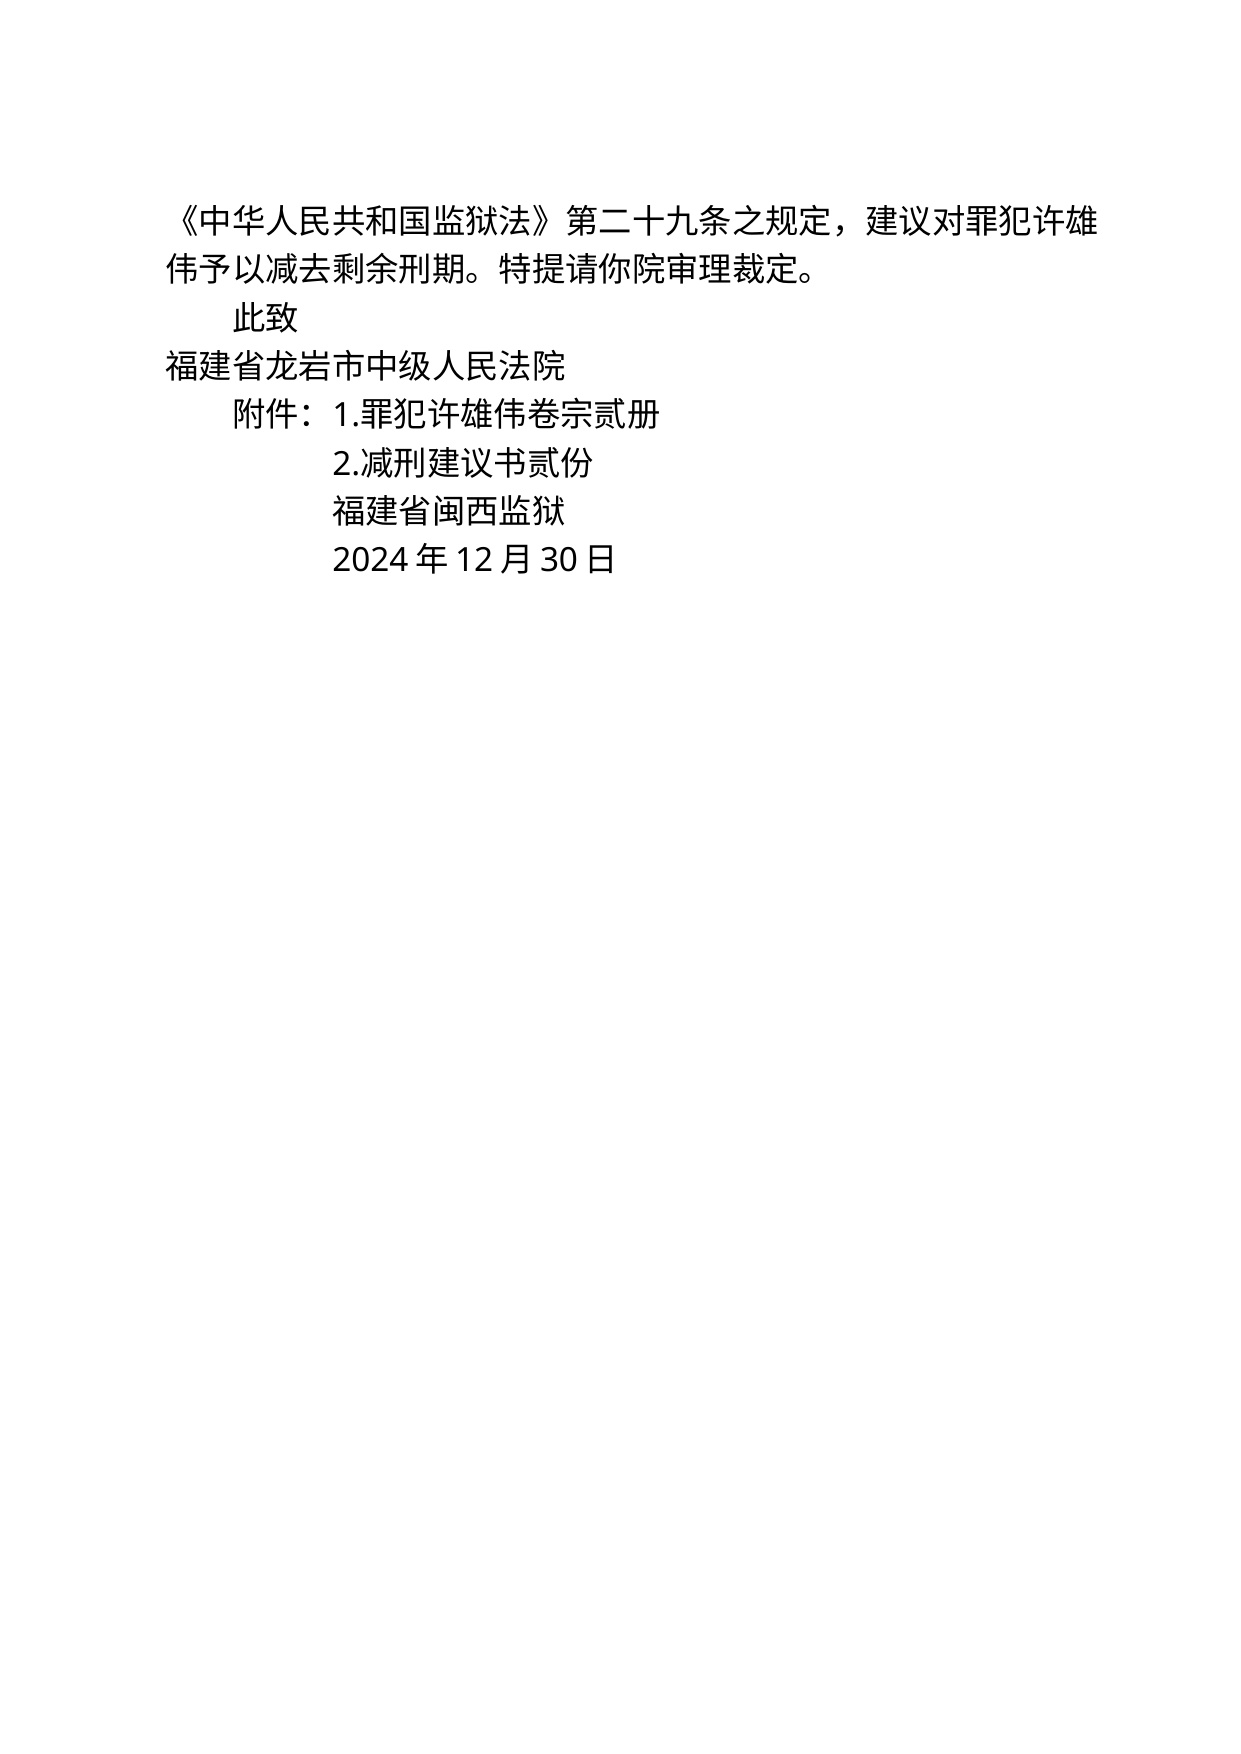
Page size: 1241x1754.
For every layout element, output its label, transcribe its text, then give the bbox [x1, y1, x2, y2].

text 附件：1.罪犯许雄伟卷宗贰册 [165, 388, 1104, 436]
text 此致 [165, 291, 1104, 339]
text 福建省闽西监狱 [332, 485, 1104, 533]
text 福建省龙岩市中级人民法院 [165, 339, 1104, 388]
text 2.减刑建议书贰份 [332, 436, 1104, 485]
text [165, 195, 1104, 291]
text 2024年12月30日 [332, 533, 1104, 581]
